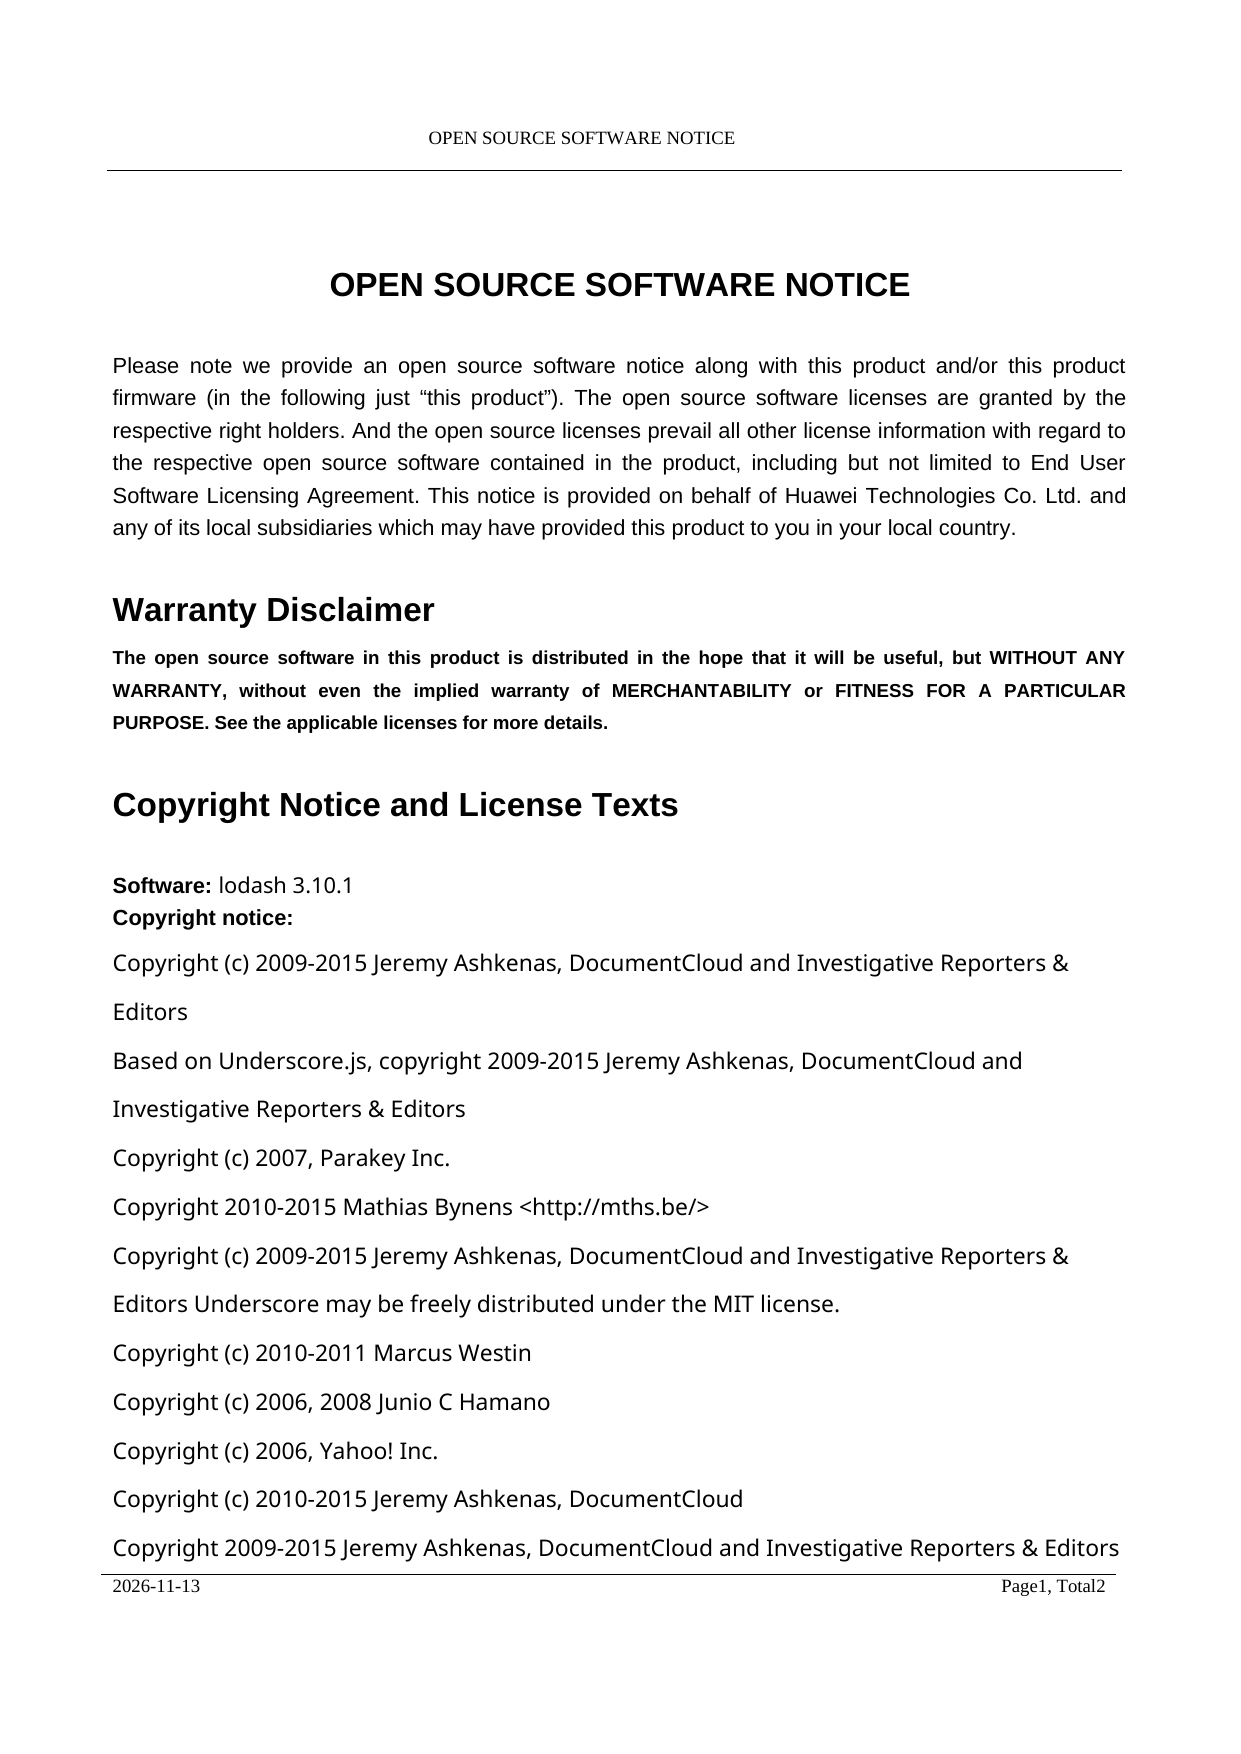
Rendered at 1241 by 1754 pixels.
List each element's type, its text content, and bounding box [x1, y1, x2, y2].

text Copyright notice: [112, 901, 1128, 934]
text Please note we provide an open source software notice along with this product and/or this product firmware (in the following just “this product”). The open source software licenses are granted by the respective right holders. And the open source licenses prevail all other license information with regard to the respective open source software contained in the product, including but not limited to End User Software Licensing Agreement. This notice is provided on behalf of Huawei Technologies Co. Ltd. and any of its local subsidiaries which may have provided this product to you in your local country. [112, 349, 1128, 544]
text Warranty Disclaimer [112, 576, 1128, 641]
text The open source software in this product is distributed in the hope that it will be useful, but WITHOUT ANY WARRANTY, without even the implied warranty of MERCHANTABILITY or FITNESS FOR A PARTICULAR PURPOSE. See the applicable licenses for more details. [112, 641, 1128, 739]
text Software: lodash 3.10.1 [112, 869, 1128, 901]
text OPEN SOURCE SOFTWARE NOTICE [112, 251, 1128, 316]
text Copyright Notice and License Texts [112, 771, 1128, 836]
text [112, 947, 1128, 1564]
